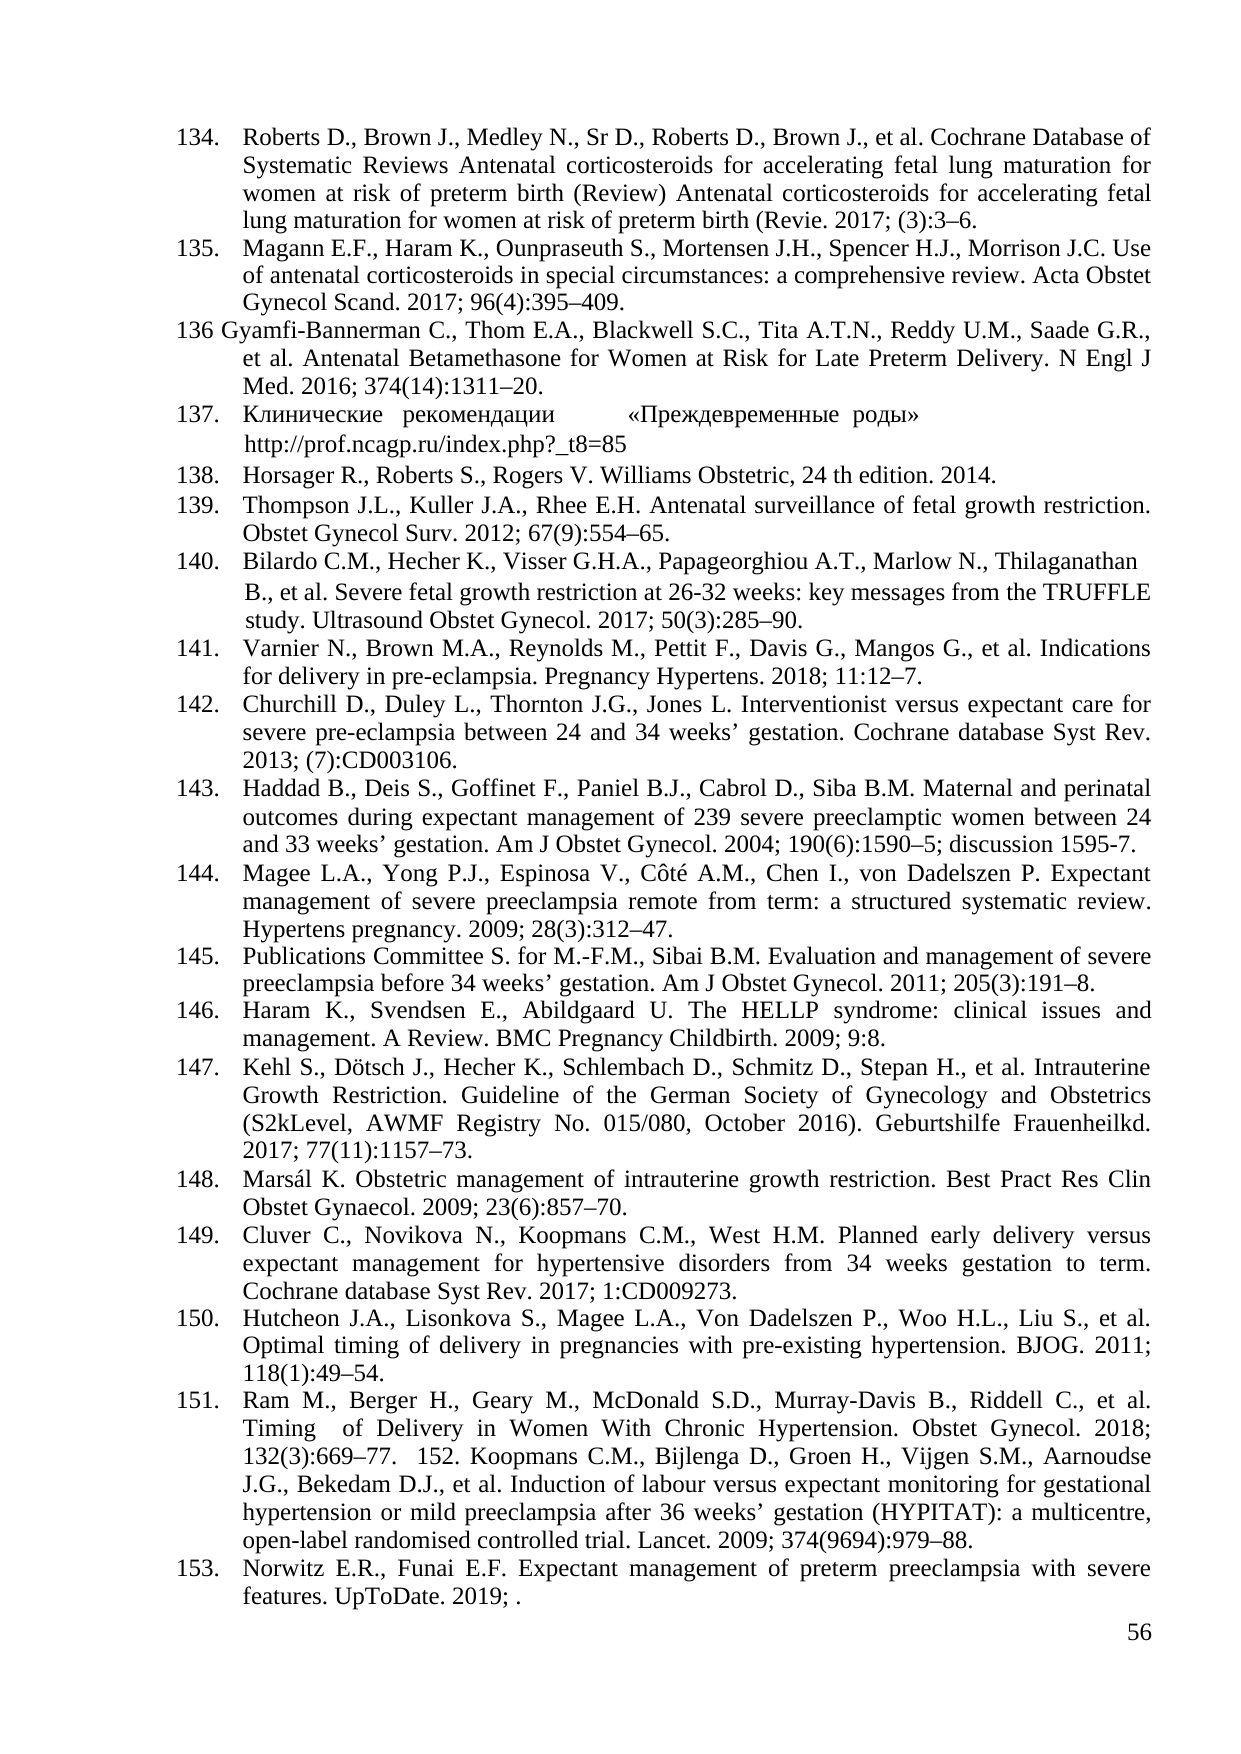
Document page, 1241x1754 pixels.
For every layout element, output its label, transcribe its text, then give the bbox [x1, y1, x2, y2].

list Cluver C., Novikova N., Koopmans C.M., West H.M. Planned early delivery versus expectant management for hypertensive disorders from 34 weeks gestation to term. Cochrane database Syst Rev. 2017; 1:CD009273. [176, 1221, 1152, 1305]
list Horsager R., Roberts S., Rogers V. Williams Obstetric, 24 th edition. 2014. [176, 461, 1152, 489]
list Norwitz E.R., Funai E.F. Expectant management of preterm preeclampsia with severe features. UpToDate. 2019; . [176, 1554, 1152, 1610]
list Клинические рекомендации «Преждевременные роды» [176, 400, 1152, 428]
list Magee L.A., Yong P.J., Espinosa V., Côté A.M., Chen I., von Dadelszen P. Expectant management of severe preeclampsia remote from term: a structured systematic review. Hypertens pregnancy. 2009; 28(3):312–47. [176, 859, 1152, 942]
list Roberts D., Brown J., Medley N., Sr D., Roberts D., Brown J., et al. Cochrane Database of Systematic Reviews Antenatal corticosteroids for accelerating fetal lung maturation for women at risk of preterm birth (Review) Antenatal corticosteroids for accelerating fetal lung maturation for women at risk of preterm birth (Revie. 2017; (3):3–6. [176, 123, 1152, 234]
list Kehl S., Dötsch J., Hecher K., Schlembach D., Schmitz D., Stepan H., et al. Intrauterine Growth Restriction. Guideline of the German Society of Gynecology and Obstetrics (S2kLevel, AWMF Registry No. 015/080, October 2016). Geburtshilfe Frauenheilkd. 2017; 77(11):1157–73. [176, 1053, 1152, 1164]
list Bilardo C.M., Hecher K., Visser G.H.A., Papageorghiou A.T., Marlow N., Thilaganathan [176, 548, 1152, 575]
text B., et al. Severe fetal growth restriction at 26-32 weeks: key messages from the TRUFFLE study. Ultrasound Obstet Gynecol. 2017; 50(3):285–90. [244, 578, 1152, 634]
list Ram M., Berger H., Geary M., McDonald S.D., Murray-Davis B., Riddell C., et al. Timing of Delivery in Women With Chronic Hypertension. Obstet Gynecol. 2018; 132(3):669–77. 152. Koopmans C.M., Bijlenga D., Groen H., Vijgen S.M., Aarnoudse J.G., Bekedam D.J., et al. Induction of labour versus expectant monitoring for gestational hypertension or mild preeclampsia after 36 weeks’ gestation (HYPITAT): a multicentre, open-label randomised controlled trial. Lancet. 2009; 374(9694):979–88. [176, 1386, 1152, 1554]
list Varnier N., Brown M.A., Reynolds M., Pettit F., Davis G., Mangos G., et al. Indications for delivery in pre-eclampsia. Pregnancy Hypertens. 2018; 11:12–7. [176, 634, 1152, 690]
text 136 Gyamfi-Bannerman C., Thom E.A., Blackwell S.C., Tita A.T.N., Reddy U.M., Saade G.R., et al. Antenatal Betamethasone for Women at Risk for Late Preterm Delivery. N Engl J Med. 2016; 374(14):1311–20. [176, 316, 1152, 399]
list Churchill D., Duley L., Thornton J.G., Jones L. Interventionist versus expectant care for severe pre-eclampsia between 24 and 34 weeks’ gestation. Cochrane database Syst Rev. 2013; (7):CD003106. [176, 691, 1152, 774]
list Thompson J.L., Kuller J.A., Rhee E.H. Antenatal surveillance of fetal growth restriction. Obstet Gynecol Surv. 2012; 67(9):554–65. [176, 491, 1152, 547]
list Magann E.F., Haram K., Ounpraseuth S., Mortensen J.H., Spencer H.J., Morrison J.C. Use of antenatal corticosteroids in special circumstances: a comprehensive review. Acta Obstet Gynecol Scand. 2017; 96(4):395–409. [176, 235, 1152, 316]
list Haram K., Svendsen E., Abildgaard U. The HELLP syndrome: clinical issues and management. A Review. BMC Pregnancy Childbirth. 2009; 9:8. [176, 996, 1152, 1052]
text http://prof.ncagp.ru/index.php?_t8=85 [244, 431, 1152, 458]
list Publications Committee S. for M.-F.M., Sibai B.M. Evaluation and management of severe preeclampsia before 34 weeks’ gestation. Am J Obstet Gynecol. 2011; 205(3):191–8. [176, 943, 1152, 996]
list Marsál K. Obstetric management of intrauterine growth restriction. Best Pract Res Clin Obstet Gynaecol. 2009; 23(6):857–70. [176, 1165, 1152, 1221]
list Hutcheon J.A., Lisonkova S., Magee L.A., Von Dadelszen P., Woo H.L., Liu S., et al. Optimal timing of delivery in pregnancies with pre-existing hypertension. BJOG. 2011; 118(1):49–54. [176, 1305, 1152, 1386]
list Haddad B., Deis S., Goffinet F., Paniel B.J., Cabrol D., Siba B.M. Maternal and perinatal outcomes during expectant management of 239 severe preeclamptic women between 24 and 33 weeks’ gestation. Am J Obstet Gynecol. 2004; 190(6):1590–5; discussion 1595-7. [176, 775, 1152, 858]
